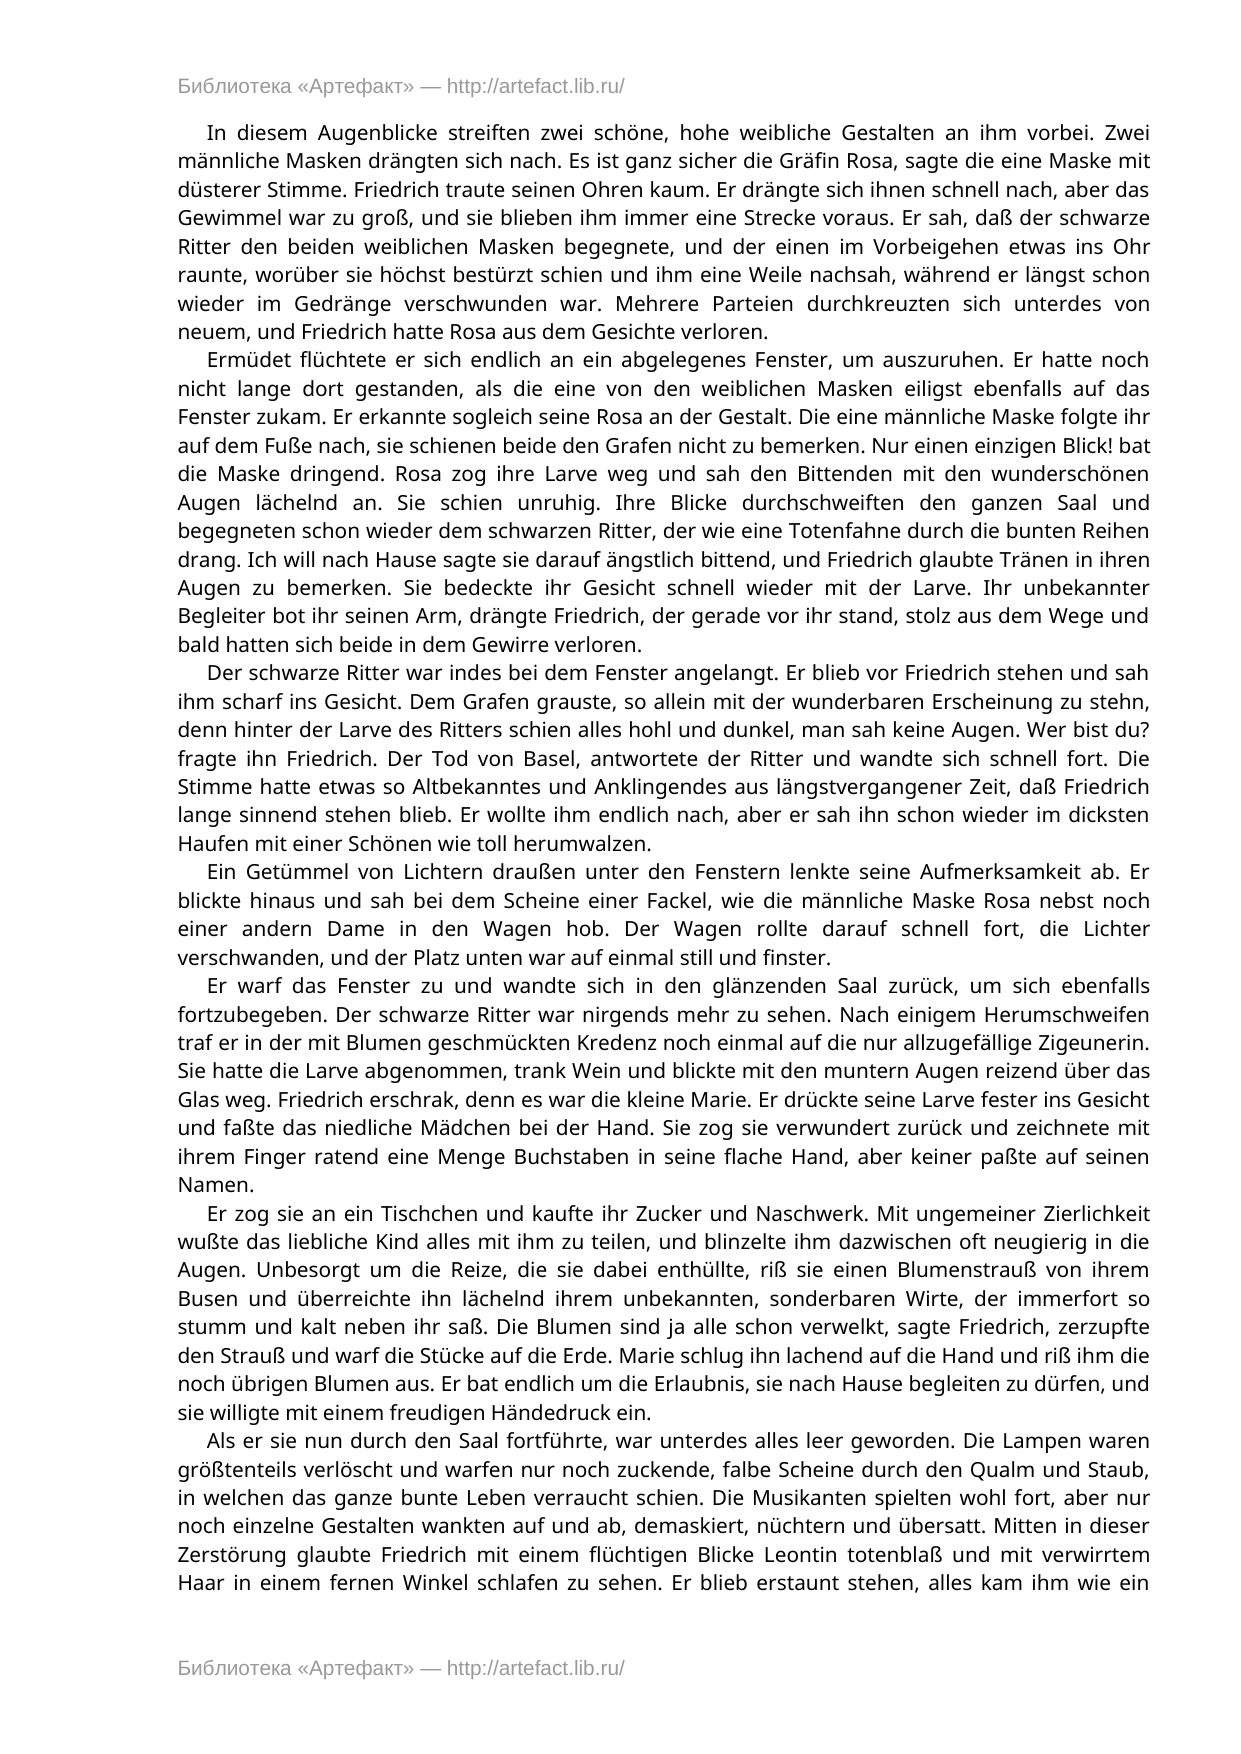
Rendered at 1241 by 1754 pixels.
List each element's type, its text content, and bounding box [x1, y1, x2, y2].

text In diesem Augenblicke streiften zwei schöne, hohe weibliche Gestalten an ihm vorbei. Zwei männliche Masken drängten sich nach. Es ist ganz sicher die Gräfin Rosa, sagte die eine Maske mit düsterer Stimme. Friedrich traute seinen Ohren kaum. Er drängte sich ihnen schnell nach, aber das Gewimmel war zu groß, und sie blieben ihm immer eine Strecke voraus. Er sah, daß der schwarze Ritter den beiden weiblichen Masken begegnete, und der einen im Vorbeigehen etwas ins Ohr raunte, worüber sie höchst bestürzt schien und ihm eine Weile nachsah, während er längst schon wieder im Gedränge verschwunden war. Mehrere Parteien durchkreuzten sich unterdes von neuem, und Friedrich hatte Rosa aus dem Gesichte verloren. [177, 118, 1152, 346]
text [177, 1426, 1152, 1597]
text Der schwarze Ritter war indes bei dem Fenster angelangt. Er blieb vor Friedrich stehen und sah ihm scharf ins Gesicht. Dem Grafen grauste, so allein mit der wunderbaren Erscheinung zu stehn, denn hinter der Larve des Ritters schien alles hohl und dunkel, man sah keine Augen. Wer bist du? fragte ihn Friedrich. Der Tod von Basel, antwortete der Ritter und wandte sich schnell fort. Die Stimme hatte etwas so Altbekanntes und Anklingendes aus längstvergangener Zeit, daß Friedrich lange sinnend stehen blieb. Er wollte ihm endlich nach, aber er sah ihn schon wieder im dicksten Haufen mit einer Schönen wie toll herumwalzen. [177, 658, 1152, 857]
text Ein Getümmel von Lichtern draußen unter den Fenstern lenkte seine Aufmerksamkeit ab. Er blickte hinaus und sah bei dem Scheine einer Fackel, wie die männliche Maske Rosa nebst noch einer andern Dame in den Wagen hob. Der Wagen rollte darauf schnell fort, die Lichter verschwanden, und der Platz unten war auf einmal still und finster. [177, 857, 1152, 971]
text Er warf das Fenster zu und wandte sich in den glänzenden Saal zurück, um sich ebenfalls fortzubegeben. Der schwarze Ritter war nirgends mehr zu sehen. Nach einigem Herumschweifen traf er in der mit Blumen geschmückten Kredenz noch einmal auf die nur allzugefällige Zigeunerin. Sie hatte die Larve abgenommen, trank Wein und blickte mit den muntern Augen reizend über das Glas weg. Friedrich erschrak, denn es war die kleine Marie. Er drückte seine Larve fester ins Gesicht und faßte das niedliche Mädchen bei der Hand. Sie zog sie verwundert zurück und zeichnete mit ihrem Finger ratend eine Menge Buchstaben in seine flache Hand, aber keiner paßte auf seinen Namen. [177, 971, 1152, 1199]
text Ermüdet flüchtete er sich endlich an ein abgelegenes Fenster, um auszuruhen. Er hatte noch nicht lange dort gestanden, als die eine von den weiblichen Masken eiligst ebenfalls auf das Fenster zukam. Er erkannte sogleich seine Rosa an der Gestalt. Die eine männliche Maske folgte ihr auf dem Fuße nach, sie schienen beide den Grafen nicht zu bemerken. Nur einen einzigen Blick! bat die Maske dringend. Rosa zog ihre Larve weg und sah den Bittenden mit den wunderschönen Augen lächelnd an. Sie schien unruhig. Ihre Blicke durchschweiften den ganzen Saal und begegneten schon wieder dem schwarzen Ritter, der wie eine Totenfahne durch die bunten Reihen drang. Ich will nach Hause sagte sie darauf ängstlich bittend, und Friedrich glaubte Tränen in ihren Augen zu bemerken. Sie bedeckte ihr Gesicht schnell wieder mit der Larve. Ihr unbekannter Begleiter bot ihr seinen Arm, drängte Friedrich, der gerade vor ihr stand, stolz aus dem Wege und bald hatten sich beide in dem Gewirre verloren. [177, 346, 1152, 658]
text Er zog sie an ein Tischchen und kaufte ihr Zucker und Naschwerk. Mit ungemeiner Zierlichkeit wußte das liebliche Kind alles mit ihm zu teilen, und blinzelte ihm dazwischen oft neugierig in die Augen. Unbesorgt um die Reize, die sie dabei enthüllte, riß sie einen Blumenstrauß von ihrem Busen und überreichte ihn lächelnd ihrem unbekannten, sonderbaren Wirte, der immerfort so stumm und kalt neben ihr saß. Die Blumen sind ja alle schon verwelkt, sagte Friedrich, zerzupfte den Strauß und warf die Stücke auf die Erde. Marie schlug ihn lachend auf die Hand und riß ihm die noch übrigen Blumen aus. Er bat endlich um die Erlaubnis, sie nach Hause begleiten zu dürfen, und sie willigte mit einem freudigen Händedruck ein. [177, 1199, 1152, 1426]
